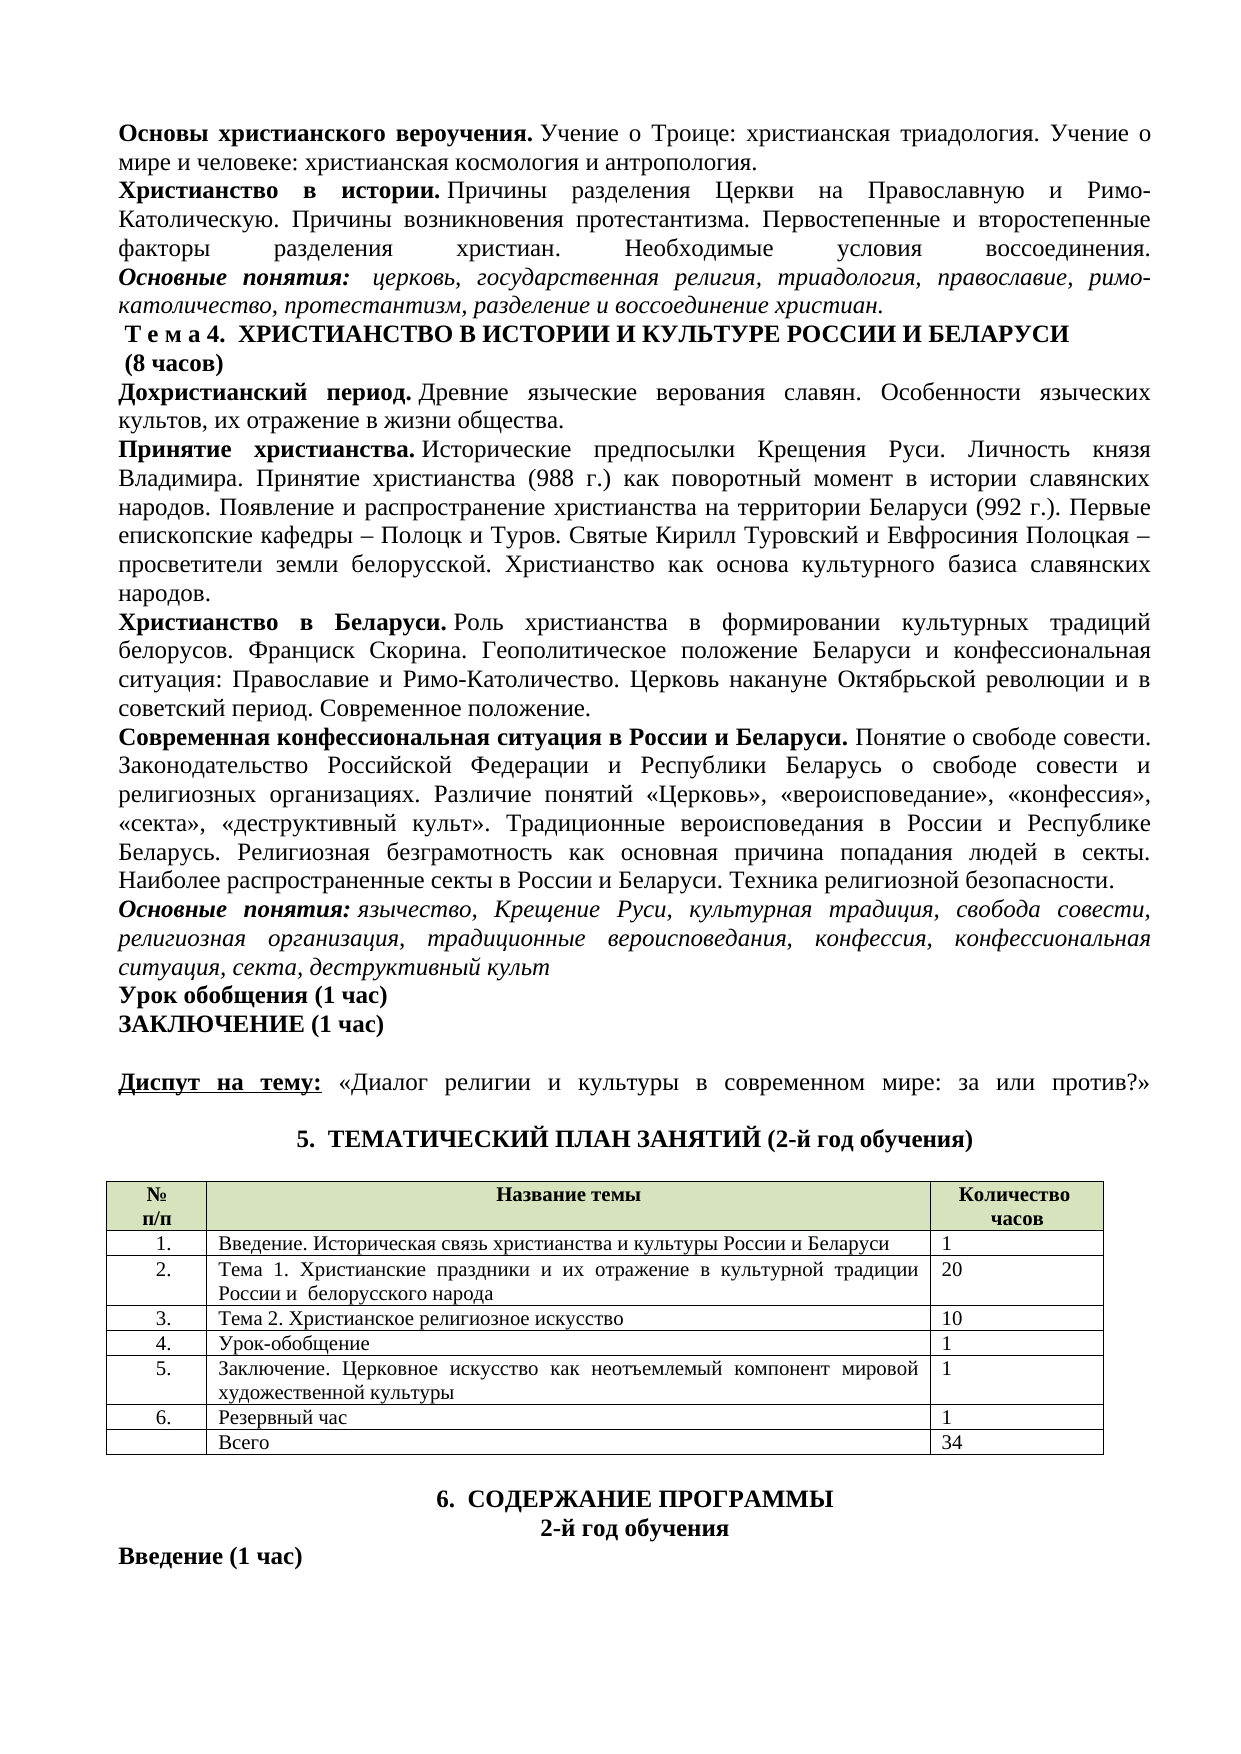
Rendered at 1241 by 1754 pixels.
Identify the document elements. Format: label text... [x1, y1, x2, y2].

table_cell 1 [931, 1331, 1103, 1355]
table_cell Всего [207, 1430, 930, 1454]
text Современная конфессиональная ситуация в России и Беларуси. Понятие о свободе совести. Законодательство Российской Федерации и Республики Беларусь о свободе совести и религиозных организациях. Различие понятий «Церковь», «вероисповедание», «конфессия», «секта», «деструктивный культ». Традиционные вероисповедания в России и Республике Беларусь. Религиозная безграмотность как основная причина попадания людей в секты. Наиболее распространенные секты в России и Беларуси. Техника религиозной безопасности. [118, 722, 1152, 894]
table_header Название темы [207, 1182, 930, 1230]
table_cell [107, 1231, 206, 1255]
text Диспут на тему: «Диалог религии и культуры в современном мире: за или против?» [118, 1067, 1152, 1124]
table_cell Тема 1. Христианские праздники и их отражение в культурной традиции России и белорусского народа [207, 1256, 930, 1304]
table_cell [107, 1256, 206, 1304]
text (8 часов) [118, 348, 1152, 377]
text Основные понятия: язычество, Крещение Руси, культурная традиция, свобода совести, религиозная организация, традиционные вероисповедания, конфессия, конфессиональная ситуация, секта, деструктивный культ [118, 894, 1152, 981]
table_cell 1 [931, 1405, 1103, 1429]
text Урок обобщения (1 час) [118, 981, 1152, 1009]
table_cell 1 [931, 1231, 1103, 1255]
table_cell [107, 1430, 206, 1454]
text Христианство в истории. Причины разделения Церкви на Православную и Римо-Католическую. Причины возникновения протестантизма. Первостепенные и второстепенные факторы разделения христиан. Необходимые условия воссоединения. Основные понятия: церковь, государственная религия, триадология, православие, римо-католичество, протестантизм, разделение и воссоединение христиан. [118, 176, 1152, 319]
table_cell [107, 1331, 206, 1355]
table_cell Заключение. Церковное искусство как неотъемлемый компонент мировой художественной культуры [207, 1356, 930, 1404]
text 6. СОДЕРЖАНИЕ ПРОГРАММЫ [118, 1484, 1152, 1513]
table_header № п/п [107, 1182, 206, 1230]
text ЗАКЛЮЧЕНИЕ (1 час) [118, 1009, 1152, 1038]
table_cell [107, 1405, 206, 1429]
table_cell 10 [931, 1306, 1103, 1330]
table_cell [107, 1306, 206, 1330]
text Основы христианского вероучения. Учение о Троице: христианская триадология. Учение о мире и человеке: христианская космология и антропология. [118, 118, 1152, 176]
table_cell 34 [931, 1430, 1103, 1454]
text Введение (1 час) [118, 1541, 1152, 1570]
text Христианство в Беларуси. Роль христианства в формировании культурных традиций белорусов. Франциск Скорина. Геополитическое положение Беларуси и конфессиональная ситуация: Православие и Римо-Католичество. Церковь накануне Октябрьской революции и в советский период. Современное положение. [118, 607, 1152, 722]
text 5. ТЕМАТИЧЕСКИЙ ПЛАН ЗАНЯТИЙ (2-й год обучения) [118, 1124, 1152, 1152]
table_cell 1 [931, 1356, 1103, 1404]
table_cell Тема 2. Христианское религиозное искусство [207, 1306, 930, 1330]
table_cell Резервный час [207, 1405, 930, 1429]
table_cell Урок-обобщение [207, 1331, 930, 1355]
table_cell 20 [931, 1256, 1103, 1304]
table_header Количество часов [931, 1182, 1103, 1230]
text 2-й год обучения [118, 1513, 1152, 1541]
table_cell Введение. Историческая связь христианства и культуры России и Беларуси [207, 1231, 930, 1255]
table_cell [107, 1356, 206, 1404]
text Дохристианский период. Древние языческие верования славян. Особенности языческих культов, их отражение в жизни общества. [118, 377, 1152, 434]
text Т е м а 4. ХРИСТИАНСТВО В ИСТОРИИ И КУЛЬТУРЕ РОССИИ И БЕЛАРУСИ [118, 319, 1152, 348]
text Принятие христианства. Исторические предпосылки Крещения Руси. Личность князя Владимира. Принятие христианства (988 г.) как поворотный момент в истории славянских народов. Появление и распространение христианства на территории Беларуси (992 г.). Первые епископские кафедры – Полоцк и Туров. Святые Кирилл Туровский и Евфросиния Полоцкая – просветители земли белорусской. Христианство как основа культурного базиса славянских народов. [118, 434, 1152, 607]
